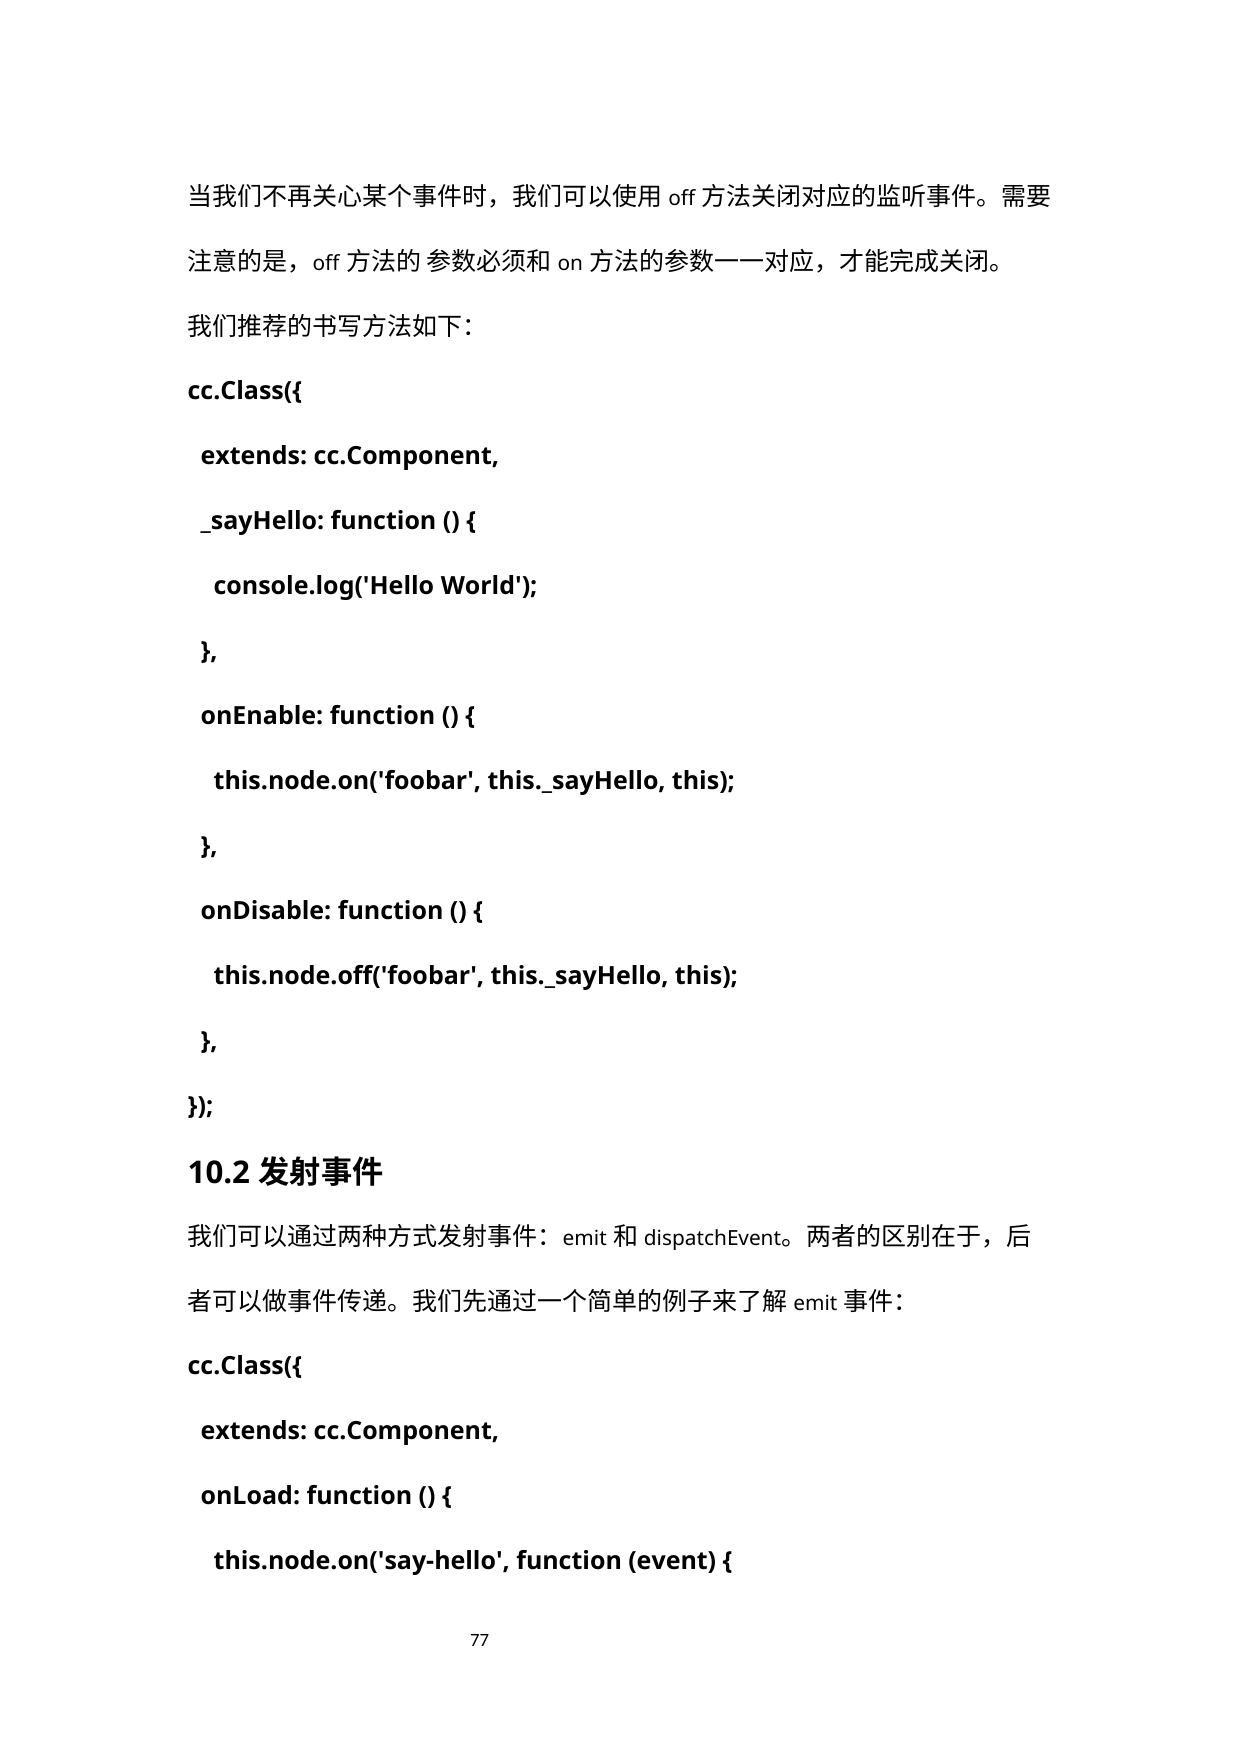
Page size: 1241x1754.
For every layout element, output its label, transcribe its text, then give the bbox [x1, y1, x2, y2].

text this.node.on('say-hello', function (event) { [187, 1527, 1053, 1592]
text this.node.on('foobar', this._sayHello, this); [187, 747, 1053, 812]
text extends: cc.Component, [187, 422, 1053, 487]
text 我们推荐的书写方法如下： [187, 292, 1053, 357]
text 我们可以通过两种方式发射事件：emit 和 dispatchEvent。两者的区别在于，后者可以做事件传递。我们先通过一个简单的例子来了解 emit 事件： [187, 1202, 1053, 1332]
subtitle 10.2 发射事件 [187, 1137, 1053, 1202]
text this.node.off('foobar', this._sayHello, this); [187, 942, 1053, 1007]
text 当我们不再关心某个事件时，我们可以使用 off 方法关闭对应的监听事件。需要注意的是，off 方法的 参数必须和 on 方法的参数一一对应，才能完成关闭。 [187, 162, 1053, 292]
text onEnable: function () { [187, 682, 1053, 747]
text }, [187, 617, 1053, 682]
text console.log('Hello World'); [187, 552, 1053, 617]
text }); [187, 1072, 1053, 1137]
text }, [187, 1007, 1053, 1072]
text }, [187, 812, 1053, 877]
text _sayHello: function () { [187, 487, 1053, 552]
text onDisable: function () { [187, 877, 1053, 942]
text extends: cc.Component, [187, 1397, 1053, 1462]
text cc.Class({ [187, 357, 1053, 422]
text cc.Class({ [187, 1332, 1053, 1397]
text onLoad: function () { [187, 1462, 1053, 1527]
